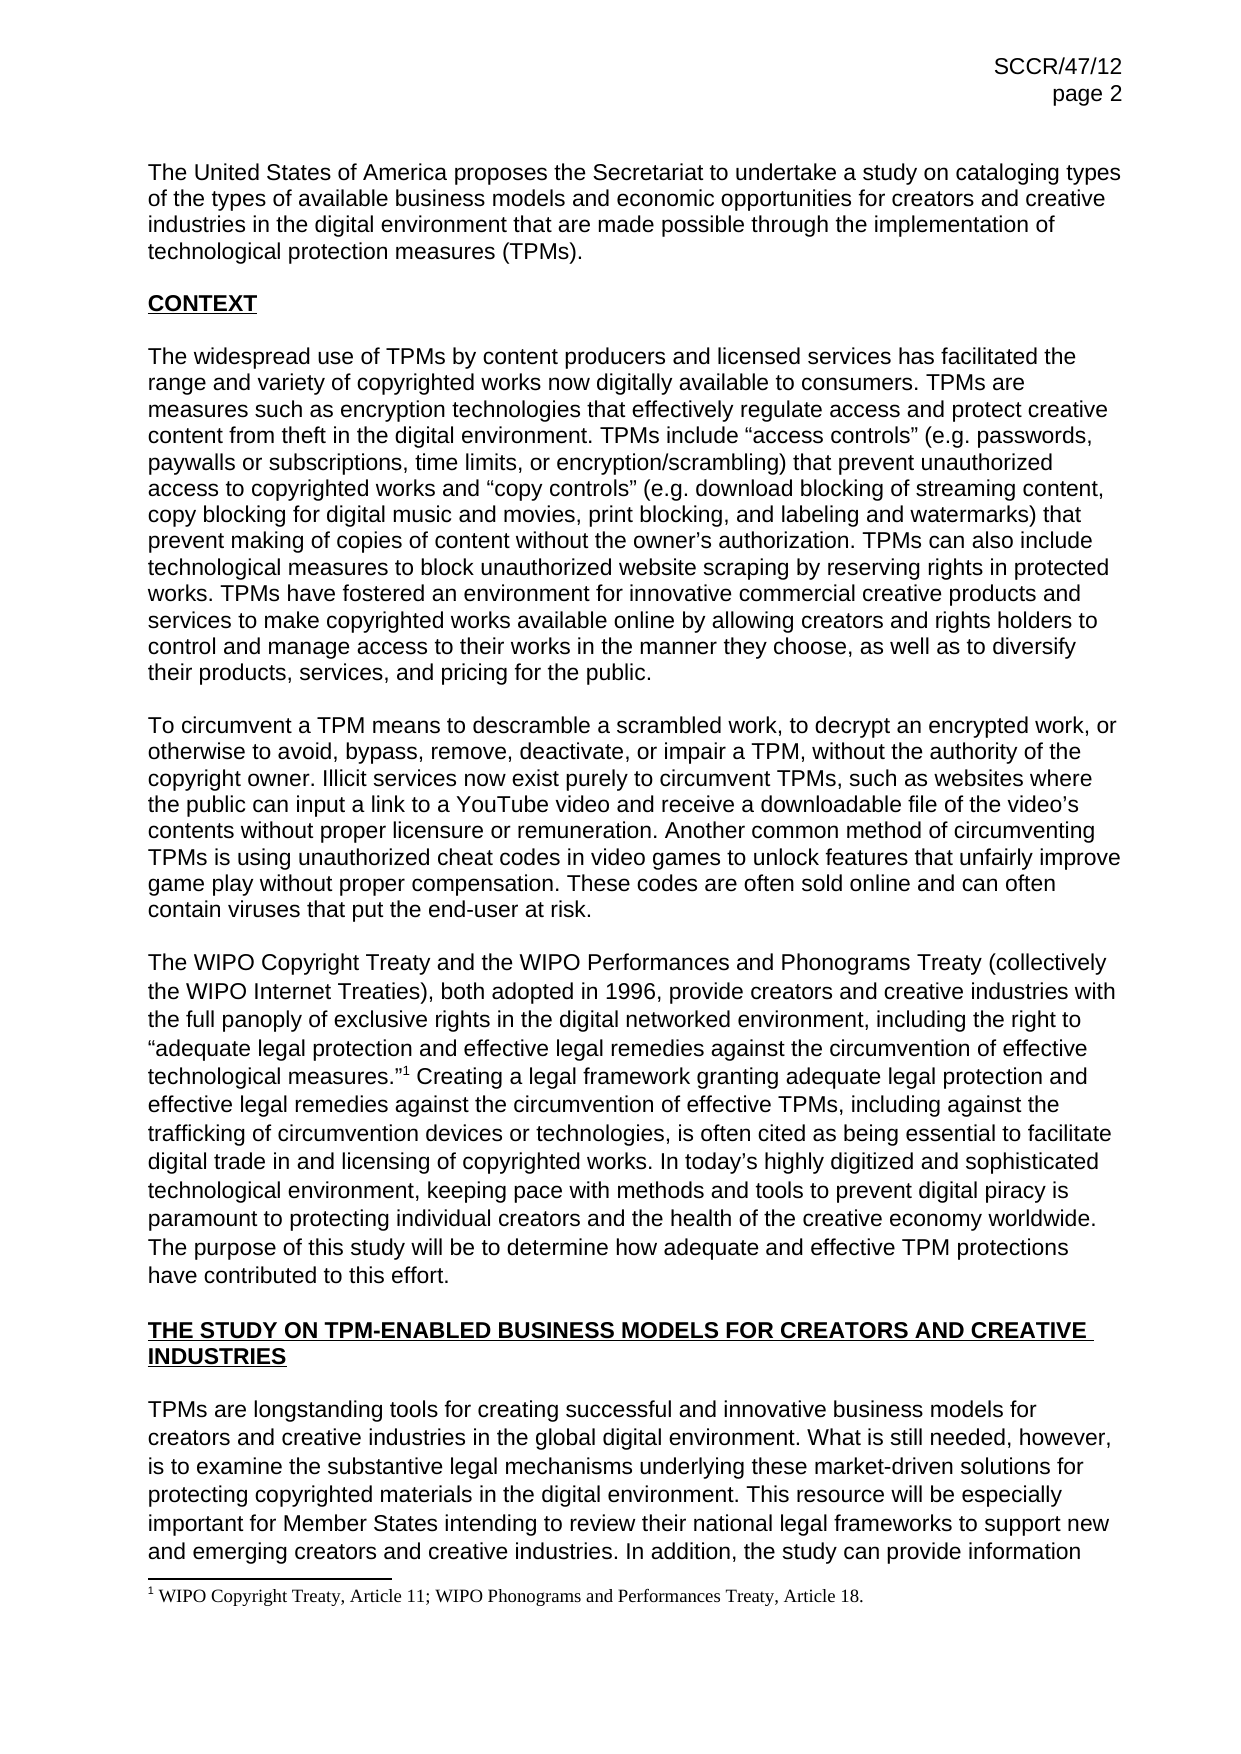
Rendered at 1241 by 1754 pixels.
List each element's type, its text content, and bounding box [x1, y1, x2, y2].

text The widespread use of TPMs by content producers and licensed services has facilitated the range and variety of copyrighted works now digitally available to consumers. TPMs are measures such as encryption technologies that effectively regulate access and protect creative content from theft in the digital environment. TPMs include “access controls” (e.g. passwords, paywalls or subscriptions, time limits, or encryption/scrambling) that prevent unauthorized access to copyrighted works and “copy controls” (e.g. download blocking of streaming content, copy blocking for digital music and movies, print blocking, and labeling and watermarks) that prevent making of copies of content without the owner’s authorization. TPMs can also include technological measures to block unauthorized website scraping by reserving rights in protected works. TPMs have fostered an environment for innovative commercial creative products and services to make copyrighted works available online by allowing creators and rights holders to control and manage access to their works in the manner they choose, as well as to diversify their products, services, and pricing for the public. [148, 343, 1122, 686]
text CONTEXT [148, 290, 1122, 317]
text The WIPO Copyright Treaty and the WIPO Performances and Phonograms Treaty (collectively the WIPO Internet Treaties), both adopted in 1996, provide creators and creative industries with the full panoply of exclusive rights in the digital networked environment, including the right to “adequate legal protection and effective legal remedies against the circumvention of effective technological measures.” Creating a legal framework granting adequate legal protection and effective legal remedies against the circumvention of effective TPMs, including against the trafficking of circumvention devices or technologies, is often cited as being essential to facilitate digital trade in and licensing of copyrighted works. In today’s highly digitized and sophisticated technological environment, keeping pace with methods and tools to prevent digital piracy is paramount to protecting individual creators and the health of the creative economy worldwide. The purpose of this study will be to determine how adequate and effective TPM protections have contributed to this effort. [148, 949, 1122, 1288]
text To circumvent a TPM means to descramble a scrambled work, to decrypt an encrypted work, or otherwise to avoid, bypass, remove, deactivate, or impair a TPM, without the authority of the copyright owner. Illicit services now exist purely to circumvent TPMs, such as websites where the public can input a link to a YouTube video and receive a downloadable file of the video’s contents without proper licensure or remuneration. Another common method of circumventing TPMs is using unauthorized cheat codes in video games to unlock features that unfairly improve game play without proper compensation. These codes are often sold online and can often contain viruses that put the end-user at risk. [148, 712, 1122, 923]
text The United States of America proposes the Secretariat to undertake a study on cataloging types of the types of available business models and economic opportunities for creators and creative industries in the digital environment that are made possible through the implementation of technological protection measures (TPMs). [148, 158, 1122, 264]
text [148, 1396, 1122, 1564]
text THE STUDY ON TPM-ENABLED BUSINESS MODELS FOR CREATORS AND CREATIVE INDUSTRIES [148, 1317, 1122, 1369]
